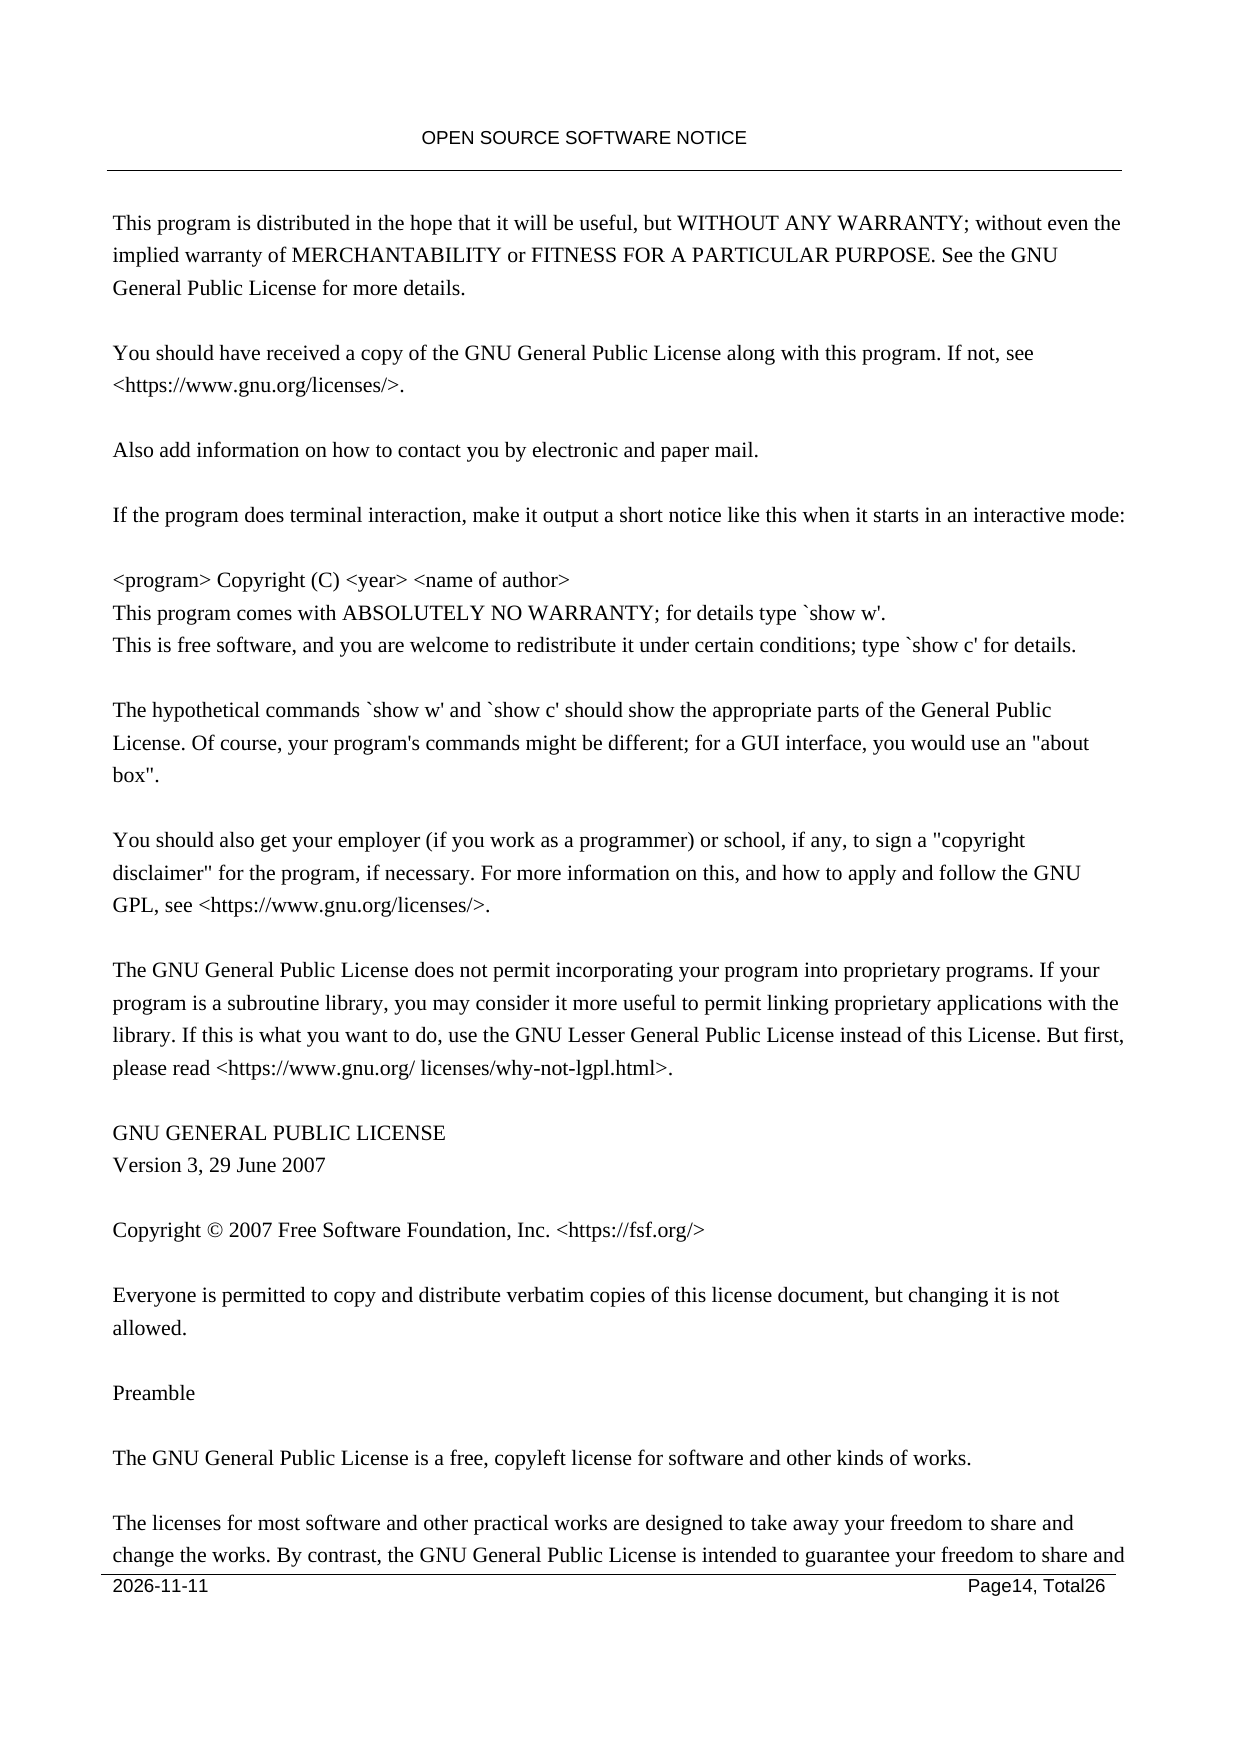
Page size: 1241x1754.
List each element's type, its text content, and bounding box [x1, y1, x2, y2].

text <program> Copyright (C) <year> <name of author> [112, 564, 1128, 596]
text You should have received a copy of the GNU General Public License along with this program. If not, see <https://www.gnu.org/licenses/>. [112, 336, 1128, 401]
text Also add information on how to contact you by electronic and paper mail. [112, 434, 1128, 466]
text The GNU General Public License does not permit incorporating your program into proprietary programs. If your program is a subroutine library, you may consider it more useful to permit linking proprietary applications with the library. If this is what you want to do, use the GNU Lesser General Public License instead of this License. But first, please read <https://www.gnu.org/ licenses/why-not-lgpl.html>. [112, 954, 1128, 1084]
text You should also get your employer (if you work as a programmer) or school, if any, to sign a "copyright disclaimer" for the program, if necessary. For more information on this, and how to apply and follow the GNU GPL, see <https://www.gnu.org/licenses/>. [112, 824, 1128, 921]
text This program comes with ABSOLUTELY NO WARRANTY; for details type `show w'. [112, 596, 1128, 629]
text The hypothetical commands `show w' and `show c' should show the appropriate parts of the General Public License. Of course, your program's commands might be different; for a GUI interface, you would use an "about box". [112, 694, 1128, 791]
text This is free software, and you are welcome to redistribute it under certain conditions; type `show c' for details. [112, 629, 1128, 661]
text If the program does terminal interaction, make it output a short notice like this when it starts in an interactive mode: [112, 499, 1128, 531]
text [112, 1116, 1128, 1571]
text This program is distributed in the hope that it will be useful, but WITHOUT ANY WARRANTY; without even the implied warranty of MERCHANTABILITY or FITNESS FOR A PARTICULAR PURPOSE. See the GNU General Public License for more details. [112, 206, 1128, 304]
